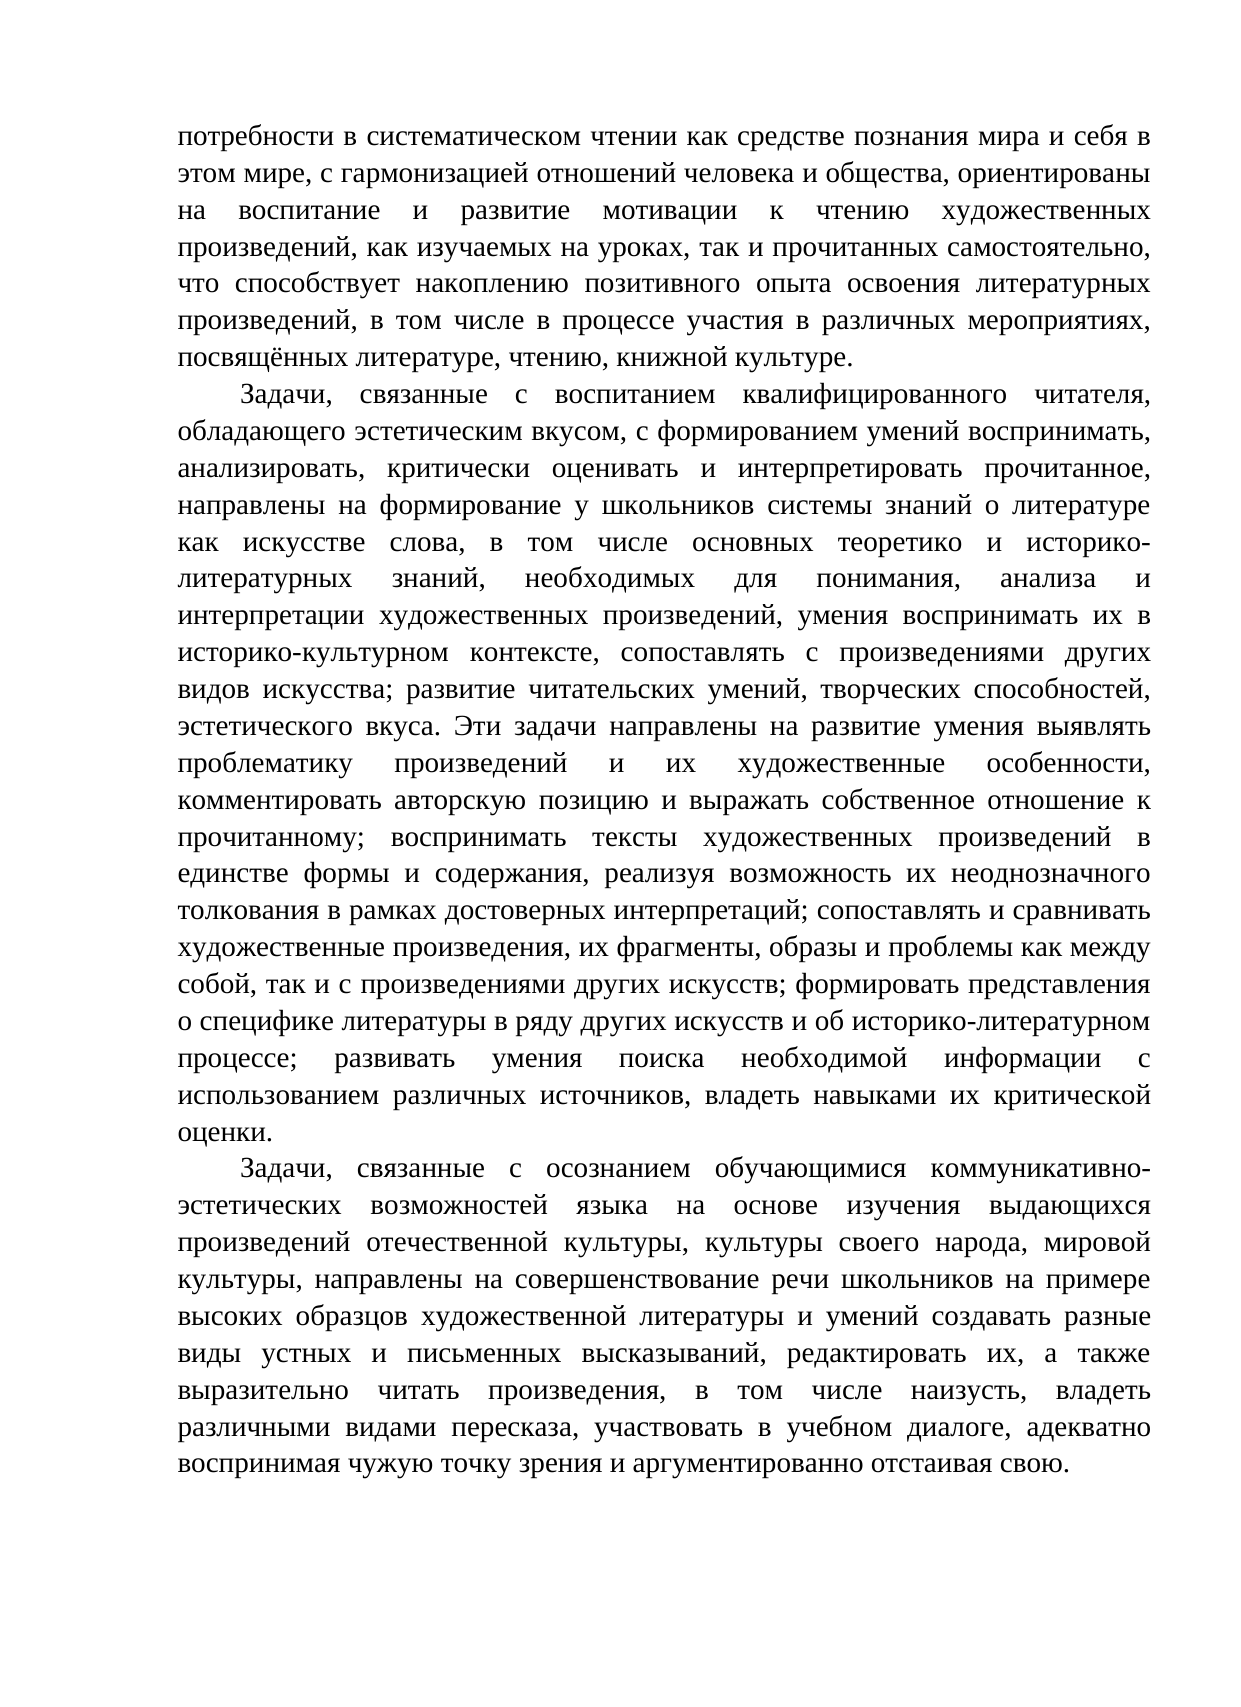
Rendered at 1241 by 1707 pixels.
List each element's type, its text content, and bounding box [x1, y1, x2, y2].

text Задачи, связанные с воспитанием квалифицированного читателя, обладающего эстетическим вкусом, с формированием умений воспринимать, анализировать, критически оценивать и интерпретировать прочитанное, направлены на формирование у школьников системы знаний о литературе как искусстве слова, в том числе основных теоретико и историко-литературных знаний, необходимых для понимания, анализа и интерпретации художественных произведений, умения воспринимать их в историко-культурном контексте, сопоставлять с произведениями других видов искусства; развитие читательских умений, творческих способностей, эстетического вкуса. Эти задачи направлены на развитие умения выявлять проблематику произведений и их художественные особенности, комментировать авторскую позицию и выражать собственное отношение к прочитанному; воспринимать тексты художественных произведений в единстве формы и содержания, реализуя возможность их неоднозначного толкования в рамках достоверных интерпретаций; сопоставлять и сравнивать художественные произведения, их фрагменты, образы и проблемы как между собой, так и с произведениями других искусств; формировать представления о специфике литературы в ряду других искусств и об историко-литературном процессе; развивать умения поиска необходимой информации с использованием различных источников, владеть навыками их критической оценки. [177, 376, 1152, 1147]
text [177, 118, 1152, 373]
text Задачи, связанные с осознанием обучающимися коммуникативно-эстетических возможностей языка на основе изучения выдающихся произведений отечественной культуры, культуры своего народа, мировой культуры, направлены на совершенствование речи школьников на примере высоких образцов художественной литературы и умений создавать разные виды устных и письменных высказываний, редактировать их, а также выразительно читать произведения, в том числе наизусть, владеть различными видами пересказа, участвовать в учебном диалоге, адекватно воспринимая чужую точку зрения и аргументированно отстаивая свою. [177, 1151, 1152, 1479]
